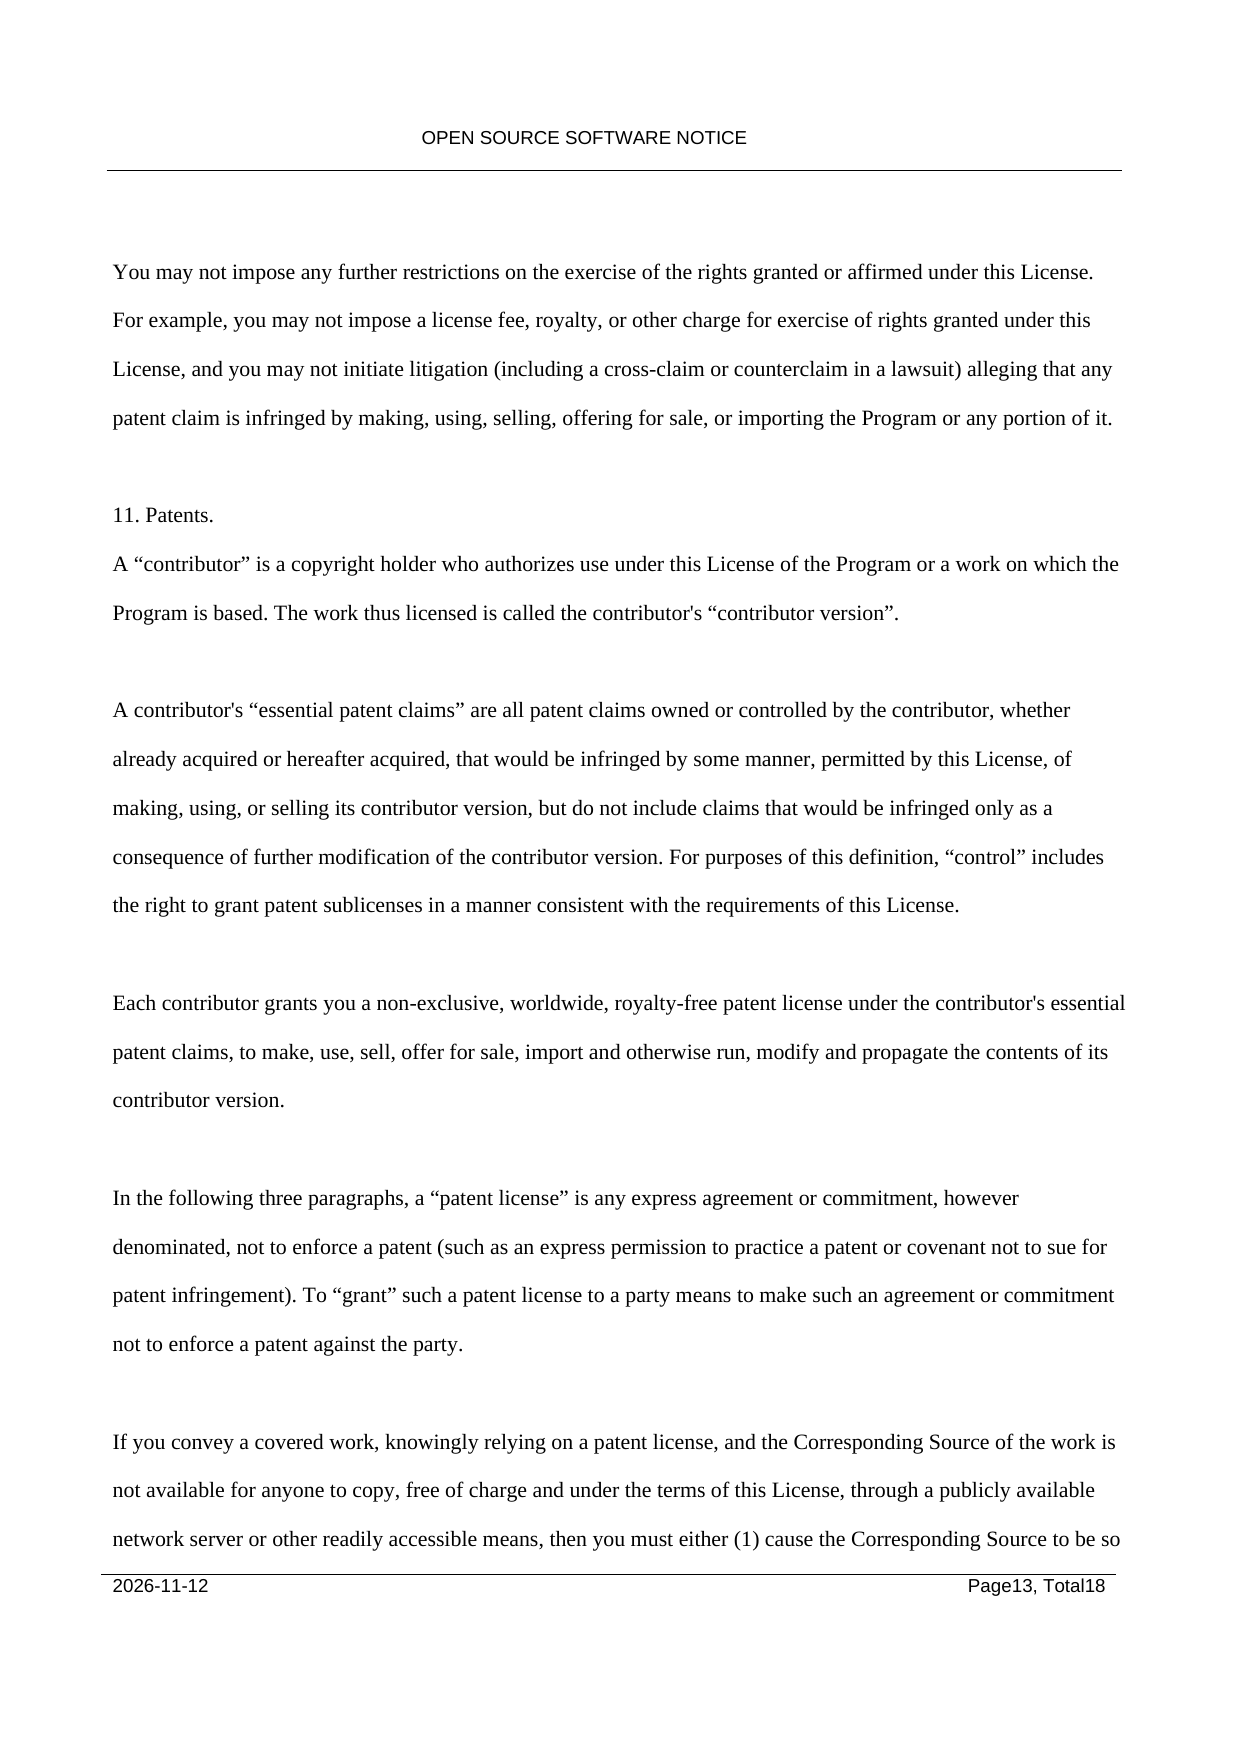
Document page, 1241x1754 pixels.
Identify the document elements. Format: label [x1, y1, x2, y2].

text [112, 206, 1128, 1555]
